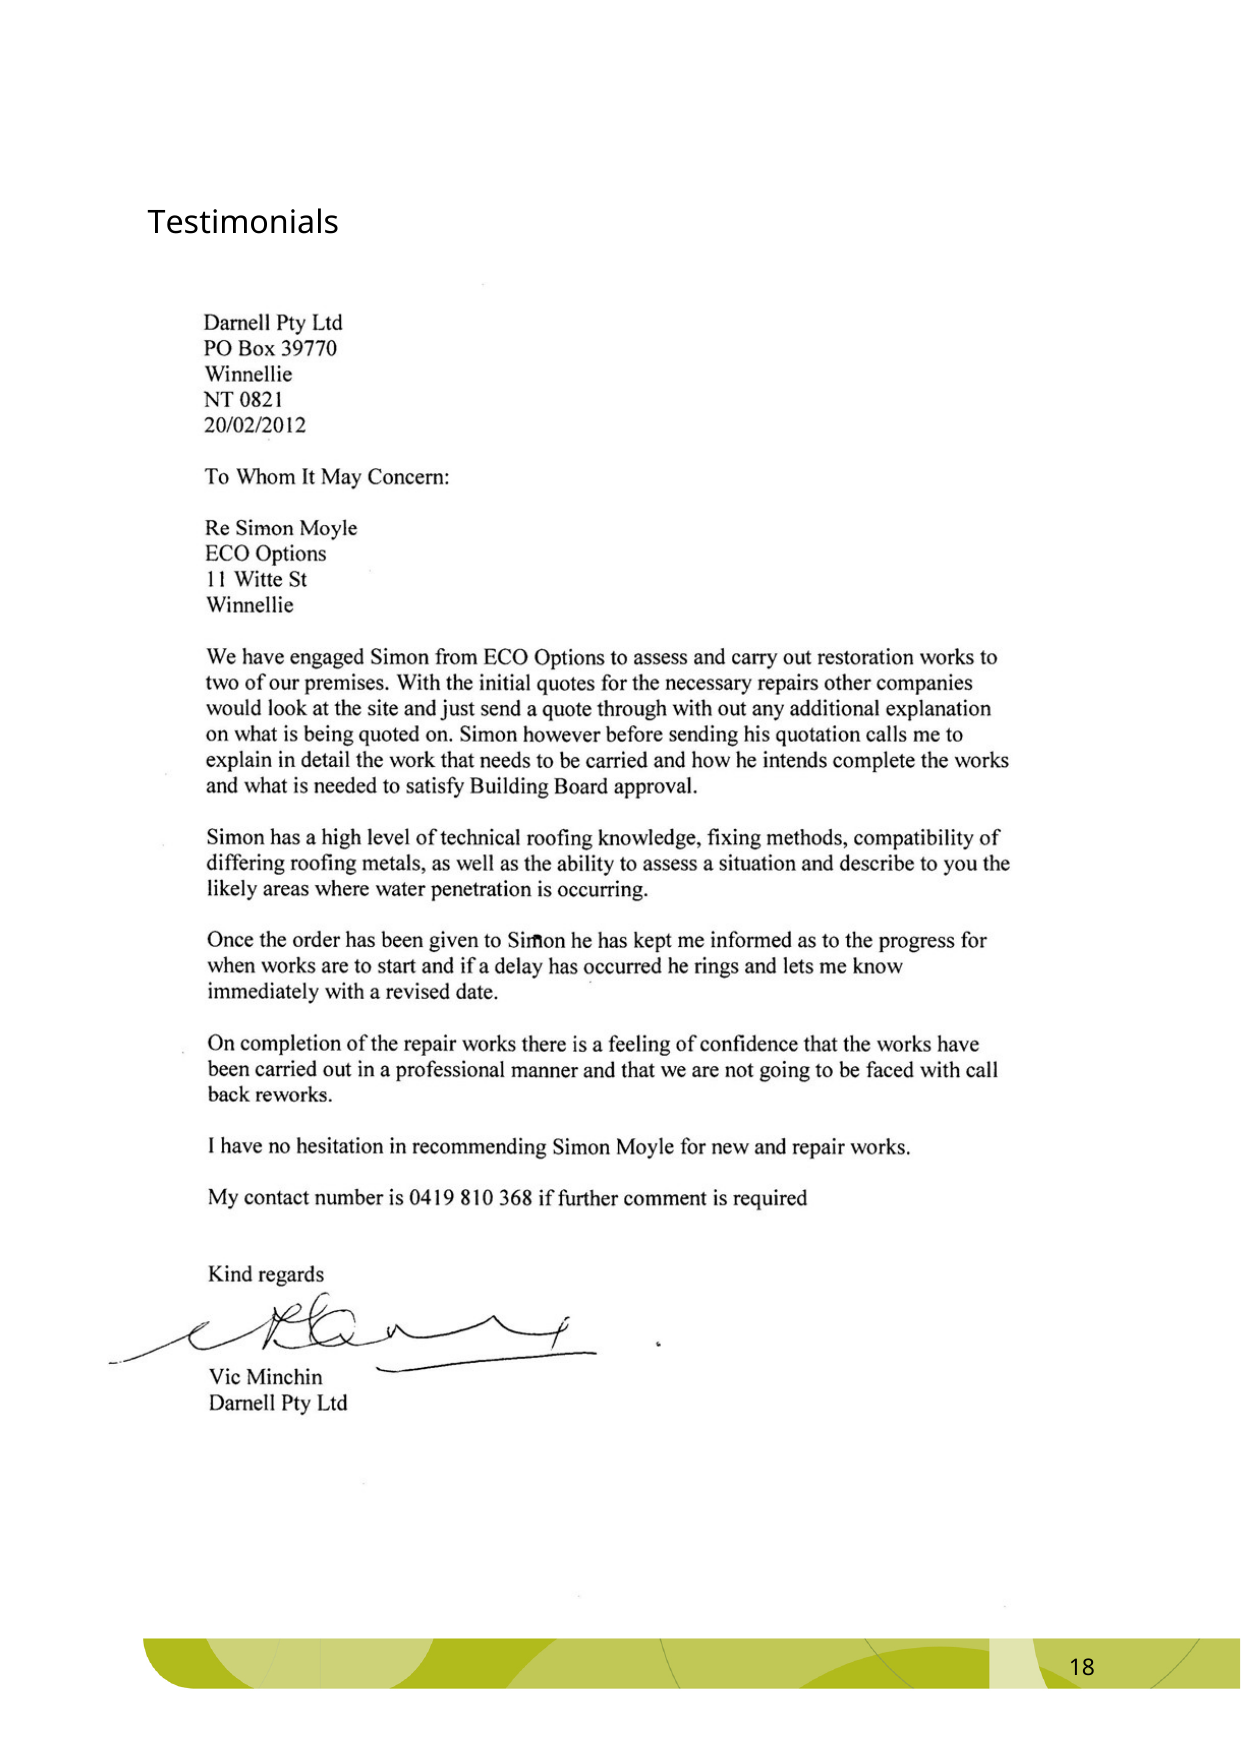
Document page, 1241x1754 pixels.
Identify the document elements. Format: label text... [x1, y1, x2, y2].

picture [141, 1638, 1241, 1691]
subtitle Testimonials [147, 199, 1240, 243]
picture [107, 282, 1016, 1610]
